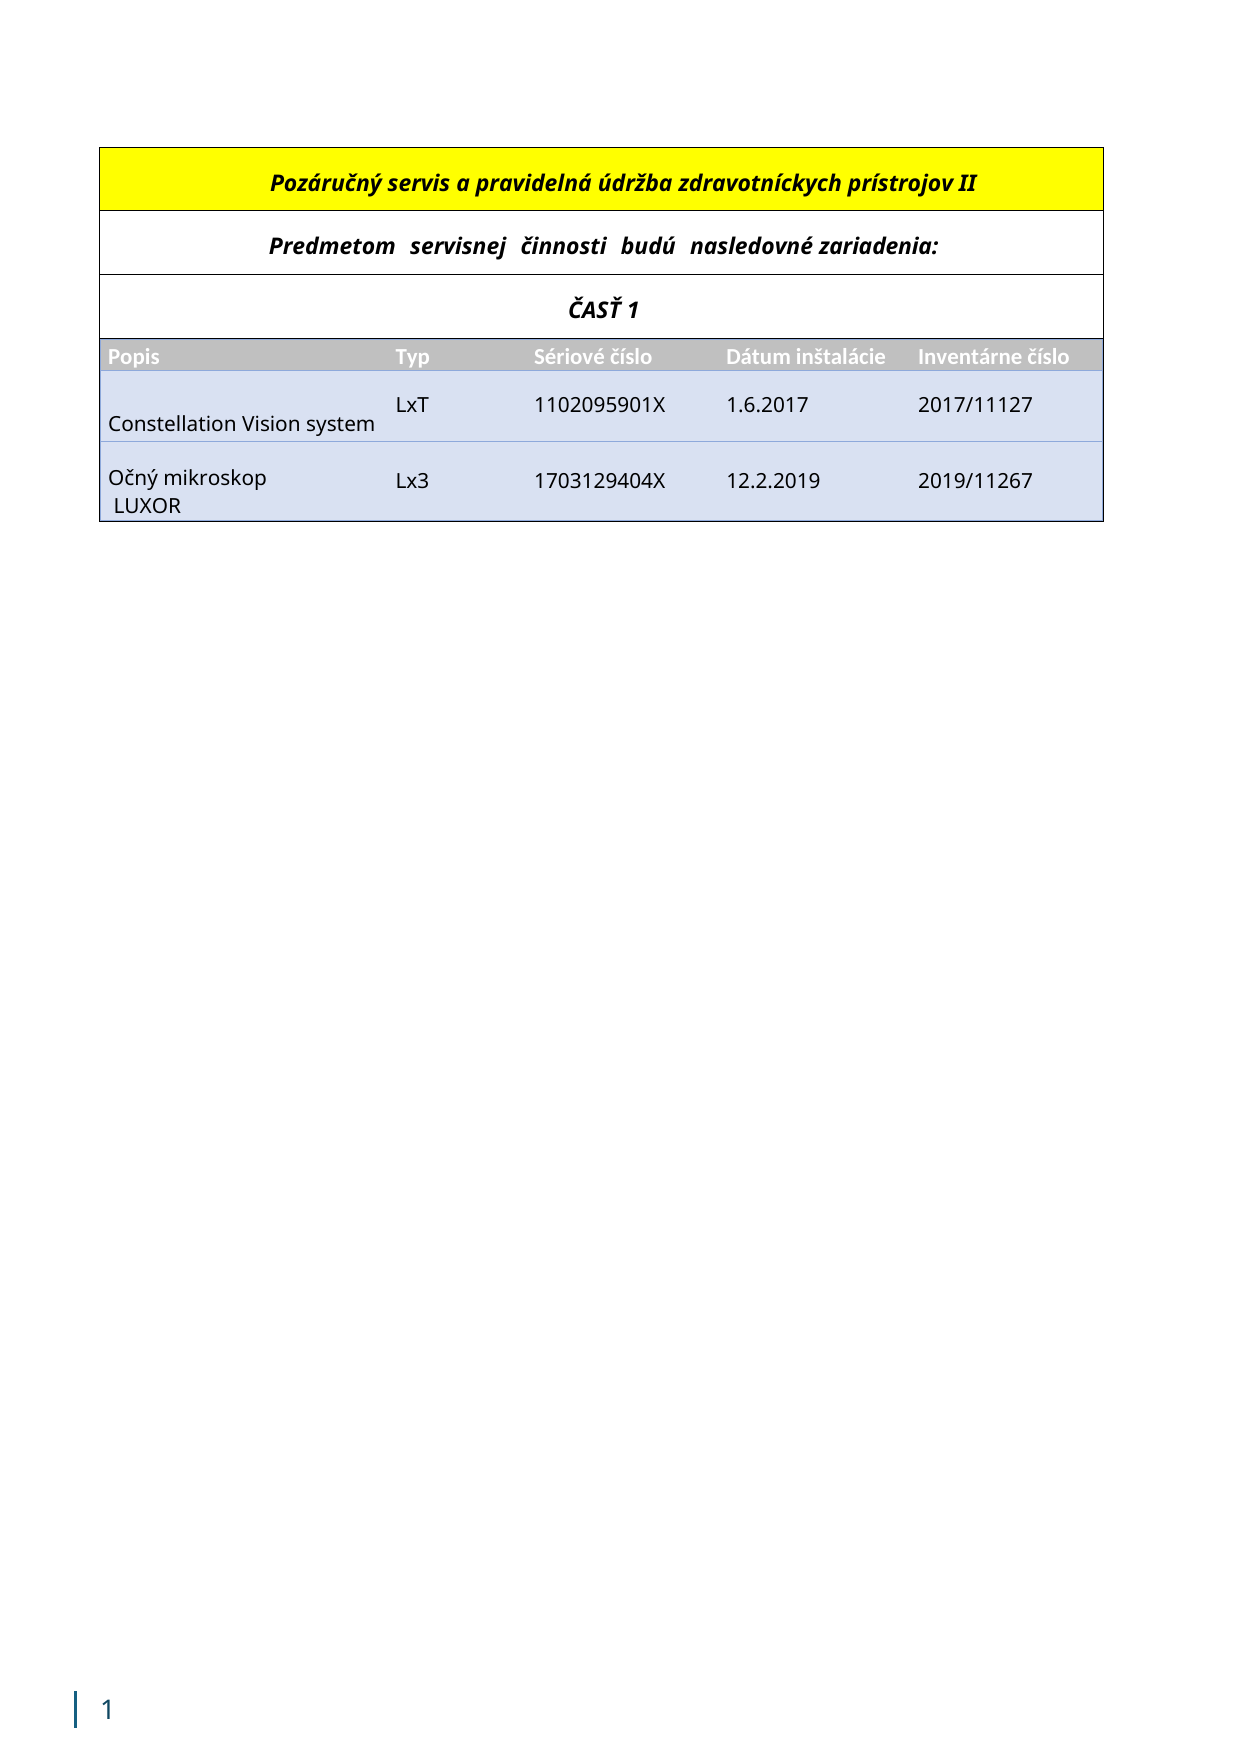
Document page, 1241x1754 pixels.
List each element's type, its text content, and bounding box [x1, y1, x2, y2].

table_cell ČASŤ 1 [100, 275, 1103, 338]
table_header Pozáručný servis a pravidelná údržba zdravotníckych prístrojov II [100, 148, 1103, 210]
table_cell Predmetom servisnej činnosti budú nasledovné zariadenia: [100, 211, 1103, 274]
